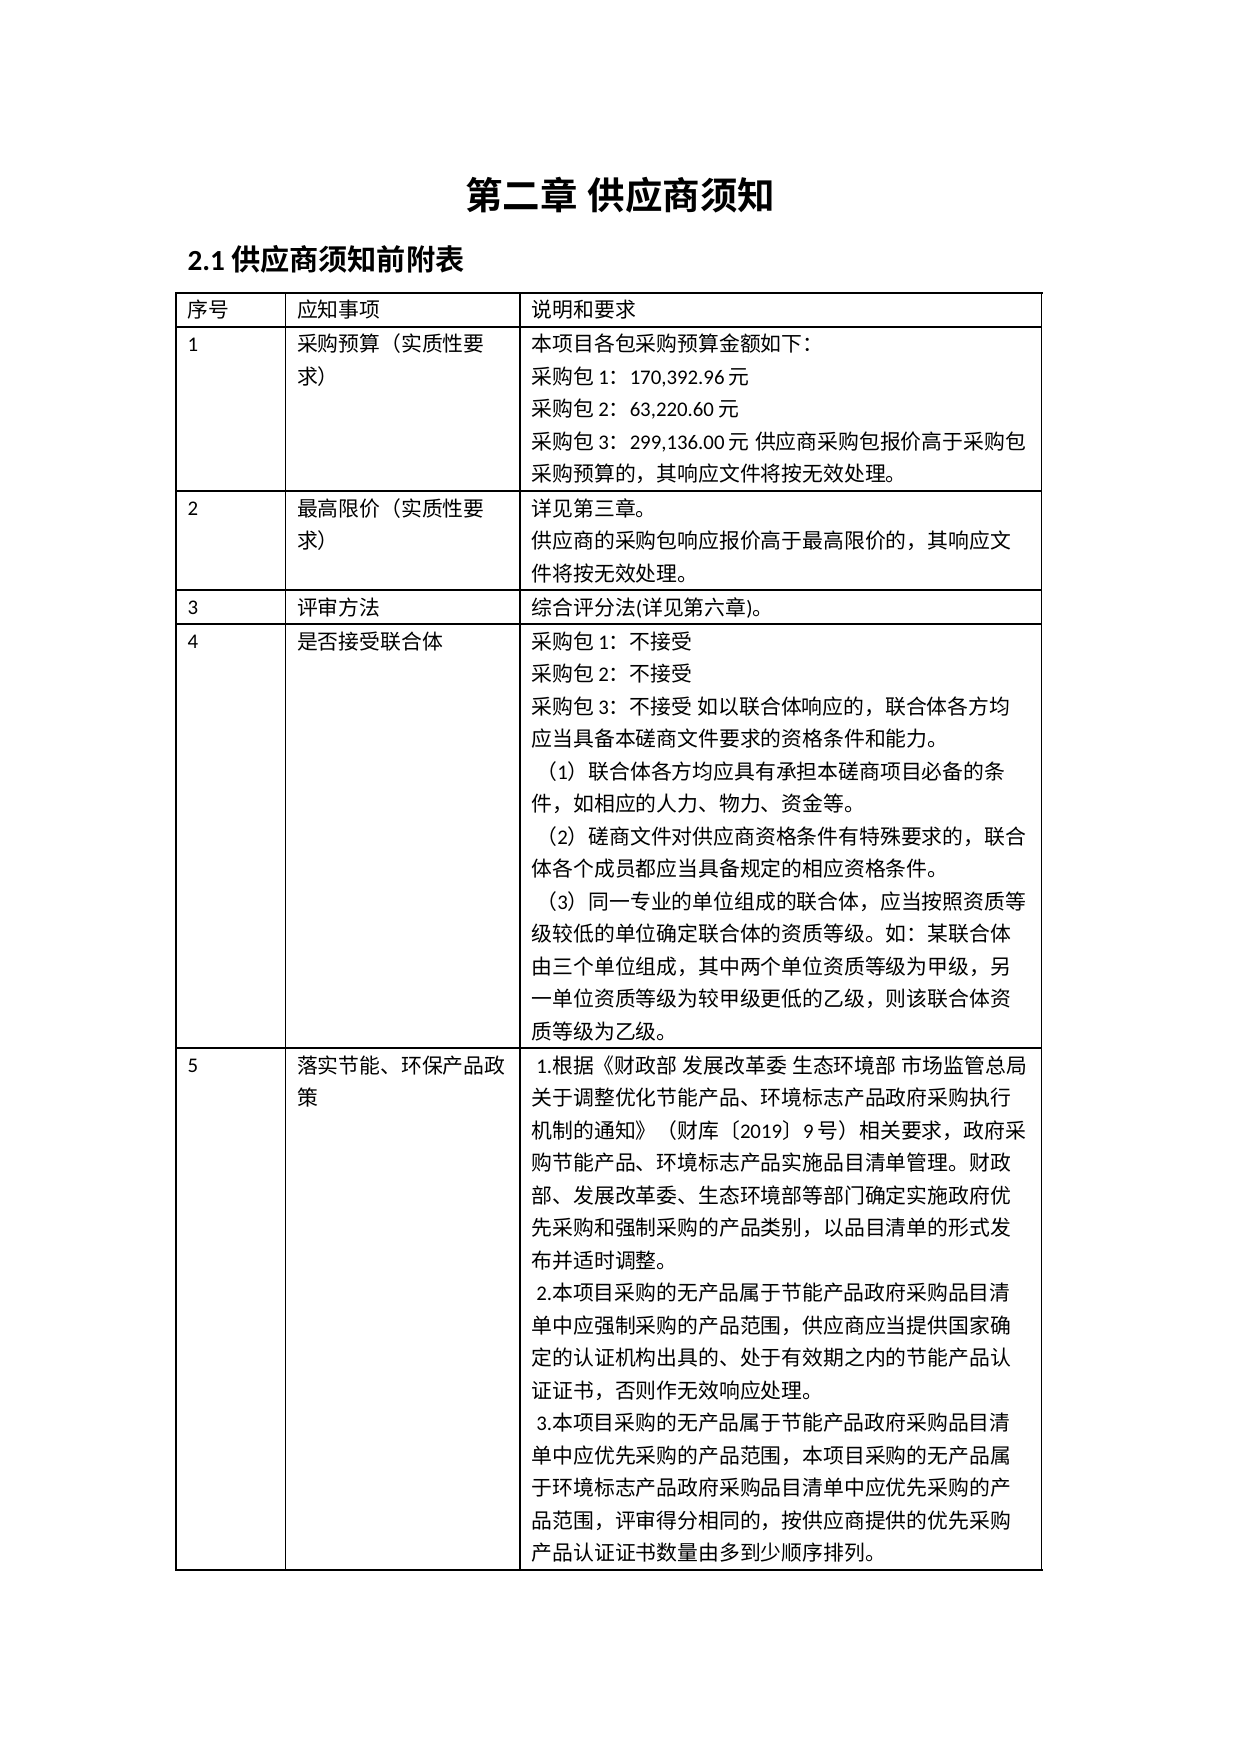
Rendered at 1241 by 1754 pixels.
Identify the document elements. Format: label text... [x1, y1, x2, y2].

table_cell 2 [177, 492, 285, 589]
table_cell 评审方法 [286, 591, 519, 623]
table_cell 是否接受联合体 [286, 625, 519, 1047]
table_cell 最高限价（实质性要求） [286, 492, 519, 589]
table_cell 采购预算（实质性要求） [286, 328, 519, 490]
text 第二章 供应商须知 [187, 162, 1053, 227]
table_header 应知事项 [286, 294, 519, 326]
table_cell 4 [177, 625, 285, 1047]
table_cell 详见第三章。 供应商的采购包响应报价高于最高限价的，其响应文件将按无效处理。 [521, 492, 1041, 589]
table_cell 1 [177, 328, 285, 490]
table_header 序号 [177, 294, 285, 326]
table_header 说明和要求 [521, 294, 1041, 326]
table_cell 3 [177, 591, 285, 623]
table_cell 5 [177, 1049, 285, 1569]
table_cell 本项目各包采购预算金额如下： 采购包1：170,392.96元 采购包2：63,220.60元 采购包3：299,136.00元 供应商采购包报价高于采购包采购预算的，其响应文件将按无效处理。 [521, 328, 1041, 490]
table_cell 1.根据《财政部 发展改革委 生态环境部 市场监管总局关于调整优化节能产品、环境标志产品政府采购执行机制的通知》（财库〔2019〕9号）相关要求，政府采购节能产品、环境标志产品实施品目清单管理。财政部、发展改革委、生态环境部等部门确定实施政府优先采购和强制采购的产品类别，以品目清单的形式发布并适时调整。 2.本项目采购的无产品属于节能产品政府采购品目清单中应强制采购的产品范围，供应商应当提供国家确定的认证机构出具的、处于有效期之内的节能产品认证证书，否则作无效响应处理。 3.本项目采购的无产品属于节能产品政府采购品目清单中应优先采购的产品范围，本项目采购的无产品属于环境标志产品政府采购品目清单中应优先采购的产品范围，评审得分相同的，按供应商提供的优先采购产品认证证书数量由多到少顺序排列。 [521, 1049, 1041, 1569]
text 2.1供应商须知前附表 [187, 227, 1053, 292]
table_cell 落实节能、环保产品政策 [286, 1049, 519, 1569]
table_cell 采购包1：不接受 采购包2：不接受 采购包3：不接受 如以联合体响应的，联合体各方均应当具备本磋商文件要求的资格条件和能力。 （1）联合体各方均应具有承担本磋商项目必备的条件，如相应的人力、物力、资金等。 （2）磋商文件对供应商资格条件有特殊要求的，联合体各个成员都应当具备规定的相应资格条件。 （3）同一专业的单位组成的联合体，应当按照资质等级较低的单位确定联合体的资质等级。如：某联合体由三个单位组成，其中两个单位资质等级为甲级，另一单位资质等级为较甲级更低的乙级，则该联合体资质等级为乙级。 [521, 625, 1041, 1047]
table_cell 综合评分法(详见第六章)。 [521, 591, 1041, 623]
